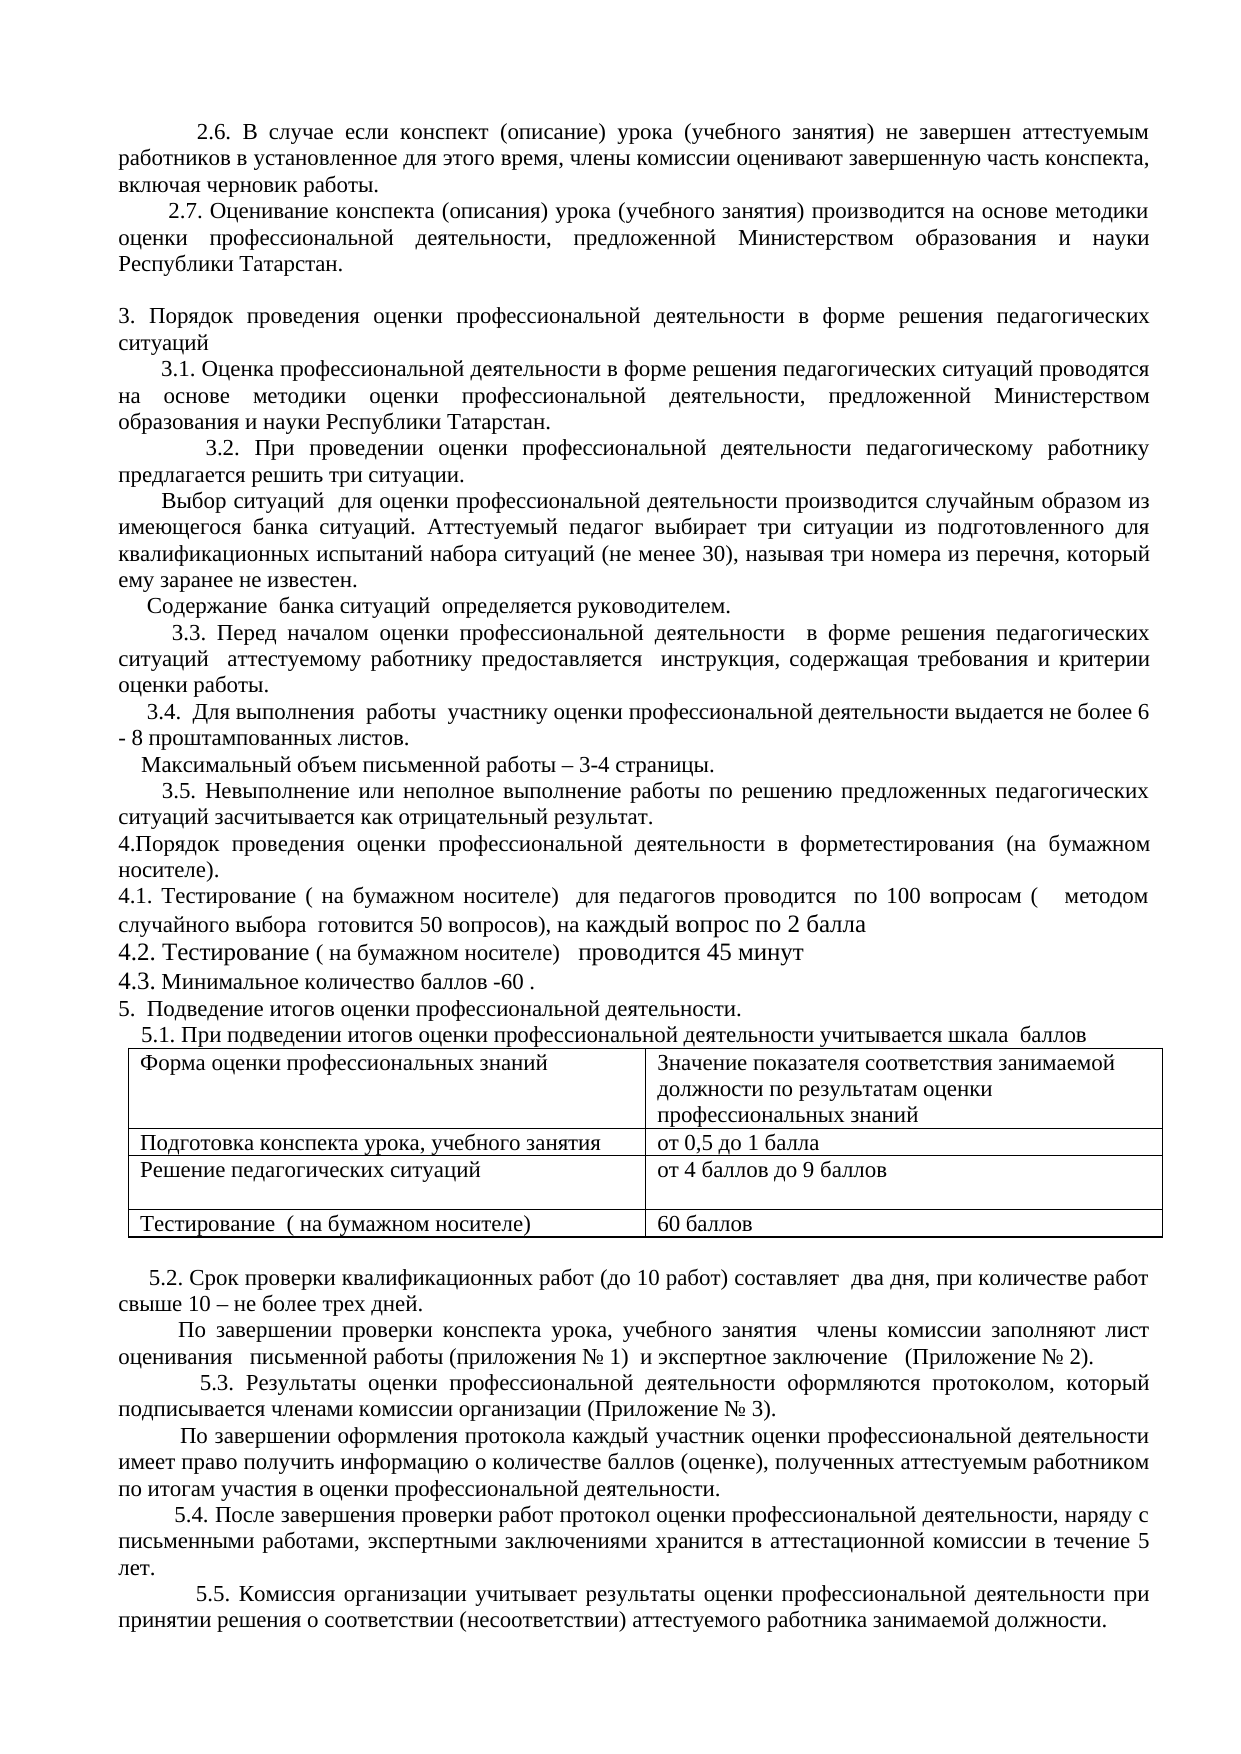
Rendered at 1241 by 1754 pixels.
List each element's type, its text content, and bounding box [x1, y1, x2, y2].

text Содержание банка ситуаций определяется руководителем. [118, 592, 1152, 619]
text 4.2. Тестирование ( на бумажном носителе) проводится 45 минут [118, 937, 1152, 966]
table_cell Подготовка конспекта урока, учебного занятия [129, 1129, 645, 1155]
text 3.5. Невыполнение или неполное выполнение работы по решению предложенных педагогических ситуаций засчитывается как отрицательный результат. [118, 777, 1152, 830]
text 4.3. Минимальное количество баллов -60 . [118, 966, 1152, 995]
table_header Форма оценки профессиональных знаний [129, 1049, 645, 1128]
text Максимальный объем письменной работы – 3-4 страницы. [118, 751, 1152, 777]
table_header Значение показателя соответствия занимаемой должности по результатам оценки профессиональных знаний [646, 1049, 1162, 1128]
text 3. Порядок проведения оценки профессиональной деятельности в форме решения педагогических ситуаций [118, 303, 1152, 355]
table_cell Тестирование ( на бумажном носителе) [129, 1210, 645, 1236]
text Выбор ситуаций для оценки профессиональной деятельности производится случайным образом из имеющегося банка ситуаций. Аттестуемый педагог выбирает три ситуации из подготовленного для квалификационных испытаний набора ситуаций (не менее 30), называя три номера из перечня, который ему заранее не известен. [118, 487, 1152, 592]
text По завершении проверки конспекта урока, учебного занятия члены комиссии заполняют лист оценивания письменной работы (приложения № 1) и экспертное заключение (Приложение № 2). [118, 1316, 1152, 1369]
text 5. Подведение итогов оценки профессиональной деятельности. [118, 995, 1152, 1021]
text 3.2. При проведении оценки профессиональной деятельности педагогическому работнику предлагается решить три ситуации. [118, 434, 1152, 487]
text 3.1. Оценка профессиональной деятельности в форме решения педагогических ситуаций проводятся на основе методики оценки профессиональной деятельности, предложенной Министерством образования и науки Республики Татарстан. [118, 355, 1152, 434]
text 3.3. Перед началом оценки профессиональной деятельности в форме решения педагогических ситуаций аттестуемому работнику предоставляется инструкция, содержащая требования и критерии оценки работы. [118, 619, 1152, 698]
text 4.Порядок проведения оценки профессиональной деятельности в форметестирования (на бумажном носителе). [118, 830, 1152, 882]
text 2.6. В случае если конспект (описание) урока (учебного занятия) не завершен аттестуемым работников в установленное для этого время, члены комиссии оценивают завершенную часть конспекта, включая черновик работы. [118, 118, 1152, 197]
text 5.2. Срок проверки квалификационных работ (до 10 работ) составляет два дня, при количестве работ свыше 10 – не более трех дней. [118, 1264, 1152, 1316]
table_cell Решение педагогических ситуаций [129, 1156, 645, 1209]
table_cell от 0,5 до 1 балла [646, 1129, 1162, 1155]
text 5.5. Комиссия организации учитывает результаты оценки профессиональной деятельности при принятии решения о соответствии (несоответствии) аттестуемого работника занимаемой должности. [118, 1580, 1152, 1633]
text 4.1. Тестирование ( на бумажном носителе) для педагогов проводится по 100 вопросам ( методом случайного выбора готовится 50 вопросов), на каждый вопрос по 2 балла [118, 882, 1152, 937]
text По завершении оформления протокола каждый участник оценки профессиональной деятельности имеет право получить информацию о количестве баллов (оценке), полученных аттестуемым работником по итогам участия в оценки профессиональной деятельности. [118, 1422, 1152, 1501]
text 2.7. Оценивание конспекта (описания) урока (учебного занятия) производится на основе методики оценки профессиональной деятельности, предложенной Министерством образования и науки Республики Татарстан. [118, 197, 1152, 276]
text 5.3. Результаты оценки профессиональной деятельности оформляются протоколом, который подписывается членами комиссии организации (Приложение № 3). [118, 1369, 1152, 1422]
table_cell 60 баллов [646, 1210, 1162, 1236]
text 5.1. При подведении итогов оценки профессиональной деятельности учитывается шкала баллов [118, 1021, 1152, 1048]
table_cell от 4 баллов до 9 баллов [646, 1156, 1162, 1209]
text 3.4. Для выполнения работы участнику оценки профессиональной деятельности выдается не более 6 - 8 проштампованных листов. [118, 698, 1152, 751]
text 5.4. После завершения проверки работ протокол оценки профессиональной деятельности, наряду с письменными работами, экспертными заключениями хранится в аттестационной комиссии в течение 5 лет. [118, 1501, 1152, 1580]
